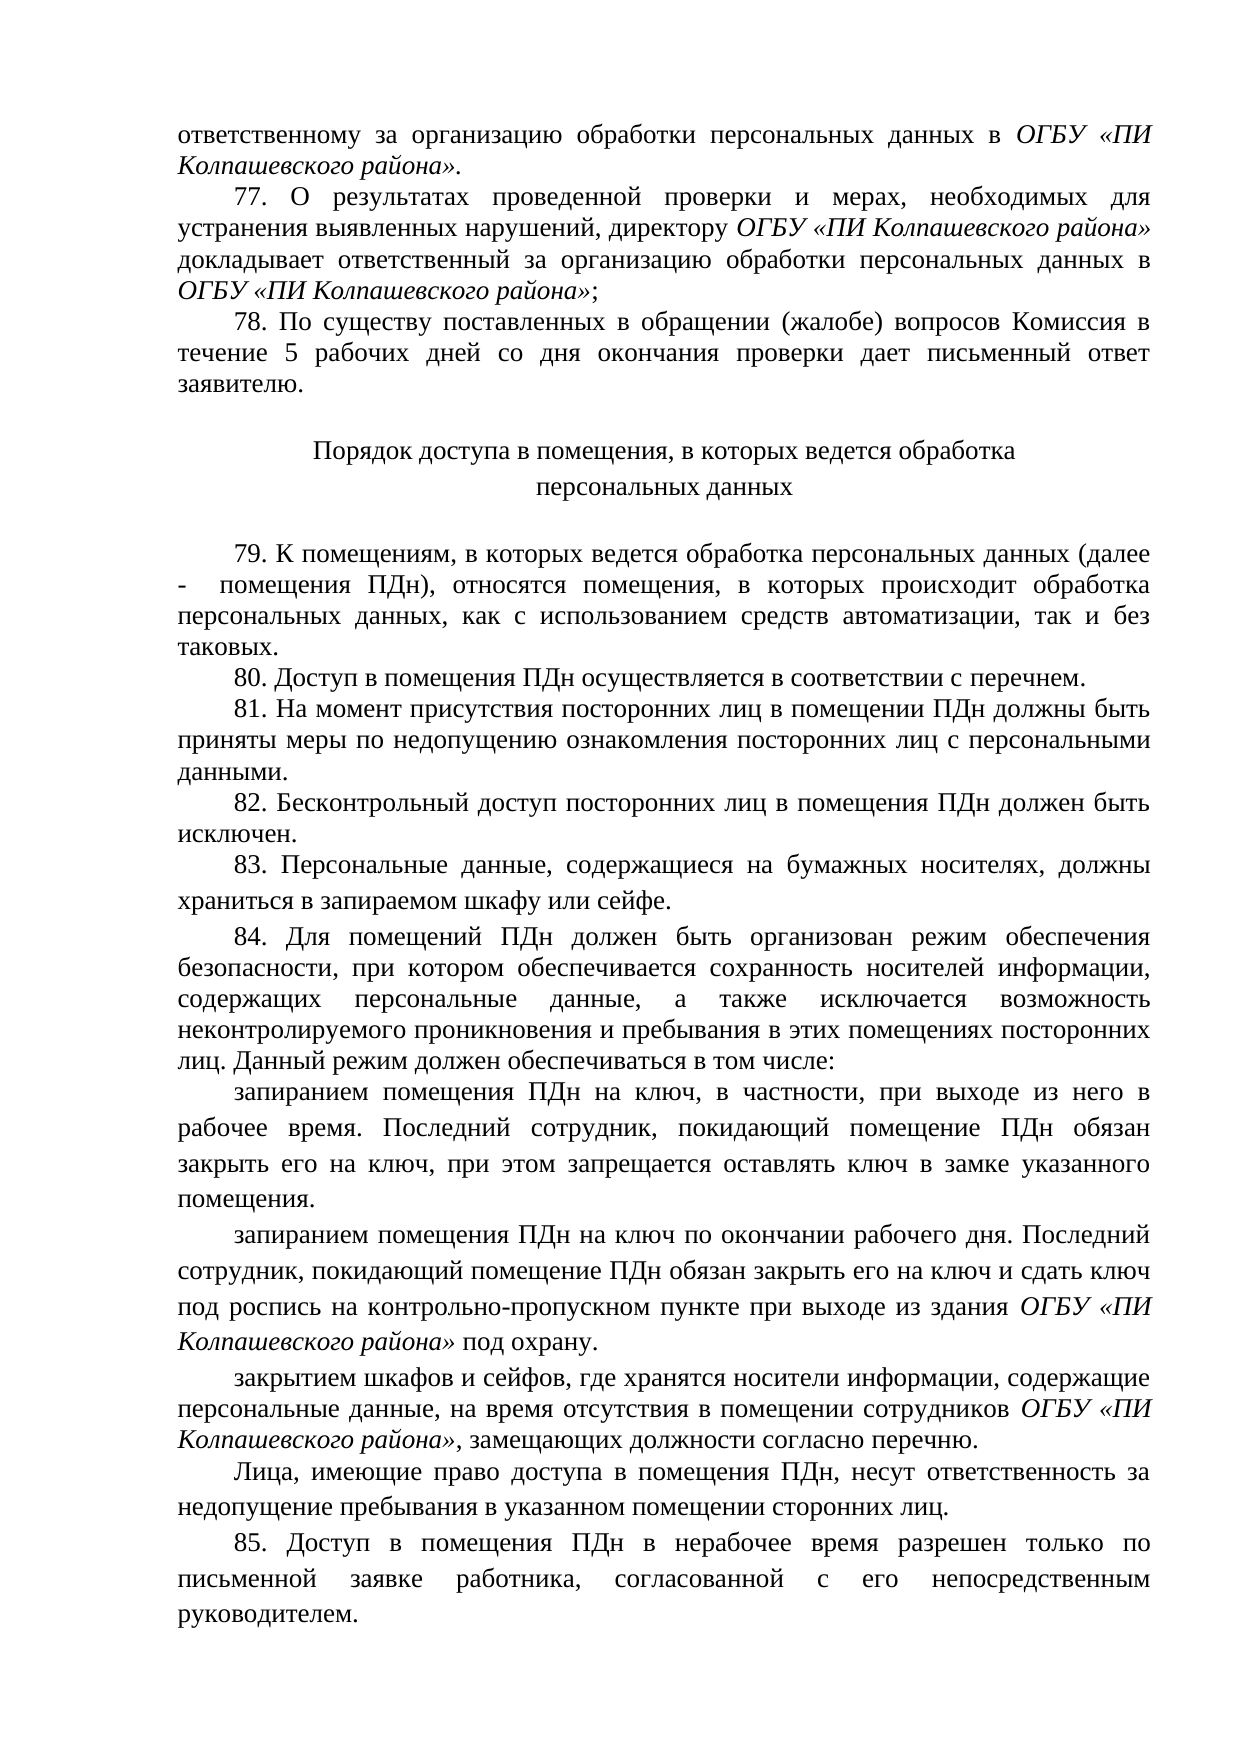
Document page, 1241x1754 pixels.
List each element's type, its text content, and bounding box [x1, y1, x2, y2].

text 79. К помещениям, в которых ведется обработка персональных данных (далее - помещения ПДн), относятся помещения, в которых происходит обработка персональных данных, как с использованием средств автоматизации, так и без таковых. [177, 537, 1152, 661]
text персональных данных [177, 470, 1152, 501]
text 80. Доступ в помещения ПДн осуществляется в соответствии с перечнем. [177, 661, 1152, 692]
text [177, 118, 1152, 180]
text 84. Для помещений ПДн должен быть организован режим обеспечения безопасности, при котором обеспечивается сохранность носителей информации, содержащих персональные данные, а также исключается возможность неконтролируемого проникновения и пребывания в этих помещениях посторонних лиц. Данный режим должен обеспечиваться в том числе: [177, 920, 1152, 1075]
text 83. Персональные данные, содержащиеся на бумажных носителях, должны храниться в запираемом шкафу или сейфе. [177, 848, 1152, 915]
text 85. Доступ в помещения ПДн в нерабочее время разрешен только по письменной заявке работника, согласованной с его непосредственным руководителем. [177, 1526, 1152, 1629]
text запиранием помещения ПДн на ключ по окончании рабочего дня. Последний сотрудник, покидающий помещение ПДн обязан закрыть его на ключ и сдать ключ под роспись на контрольно-пропускном пункте при выходе из здания ОГБУ «ПИ Колпашевского района» под охрану. [177, 1218, 1152, 1357]
text запиранием помещения ПДн на ключ, в частности, при выходе из него в рабочее время. Последний сотрудник, покидающий помещение ПДн обязан закрыть его на ключ, при этом запрещается оставлять ключ в замке указанного помещения. [177, 1075, 1152, 1214]
text 82. Бесконтрольный доступ посторонних лиц в помещения ПДн должен быть исключен. [177, 786, 1152, 848]
text закрытием шкафов и сейфов, где хранятся носители информации, содержащие персональные данные, на время отсутствия в помещении сотрудников ОГБУ «ПИ Колпашевского района», замещающих должности согласно перечню. [177, 1361, 1152, 1455]
text 77. О результатах проведенной проверки и мерах, необходимых для устранения выявленных нарушений, директору ОГБУ «ПИ Колпашевского района» докладывает ответственный за организацию обработки персональных данных в ОГБУ «ПИ Колпашевского района»; [177, 180, 1152, 305]
text Лица, имеющие право доступа в помещения ПДн, несут ответственность за недопущение пребывания в указанном помещении сторонних лиц. [177, 1455, 1152, 1522]
text 78. По существу поставленных в обращении (жалобе) вопросов Комиссия в течение 5 рабочих дней со дня окончания проверки дает письменный ответ заявителю. [177, 305, 1152, 398]
text 81. На момент присутствия посторонних лиц в помещении ПДн должны быть приняты меры по недопущению ознакомления посторонних лиц с персональными данными. [177, 692, 1152, 786]
text Порядок доступа в помещения, в которых ведется обработка [177, 434, 1152, 465]
